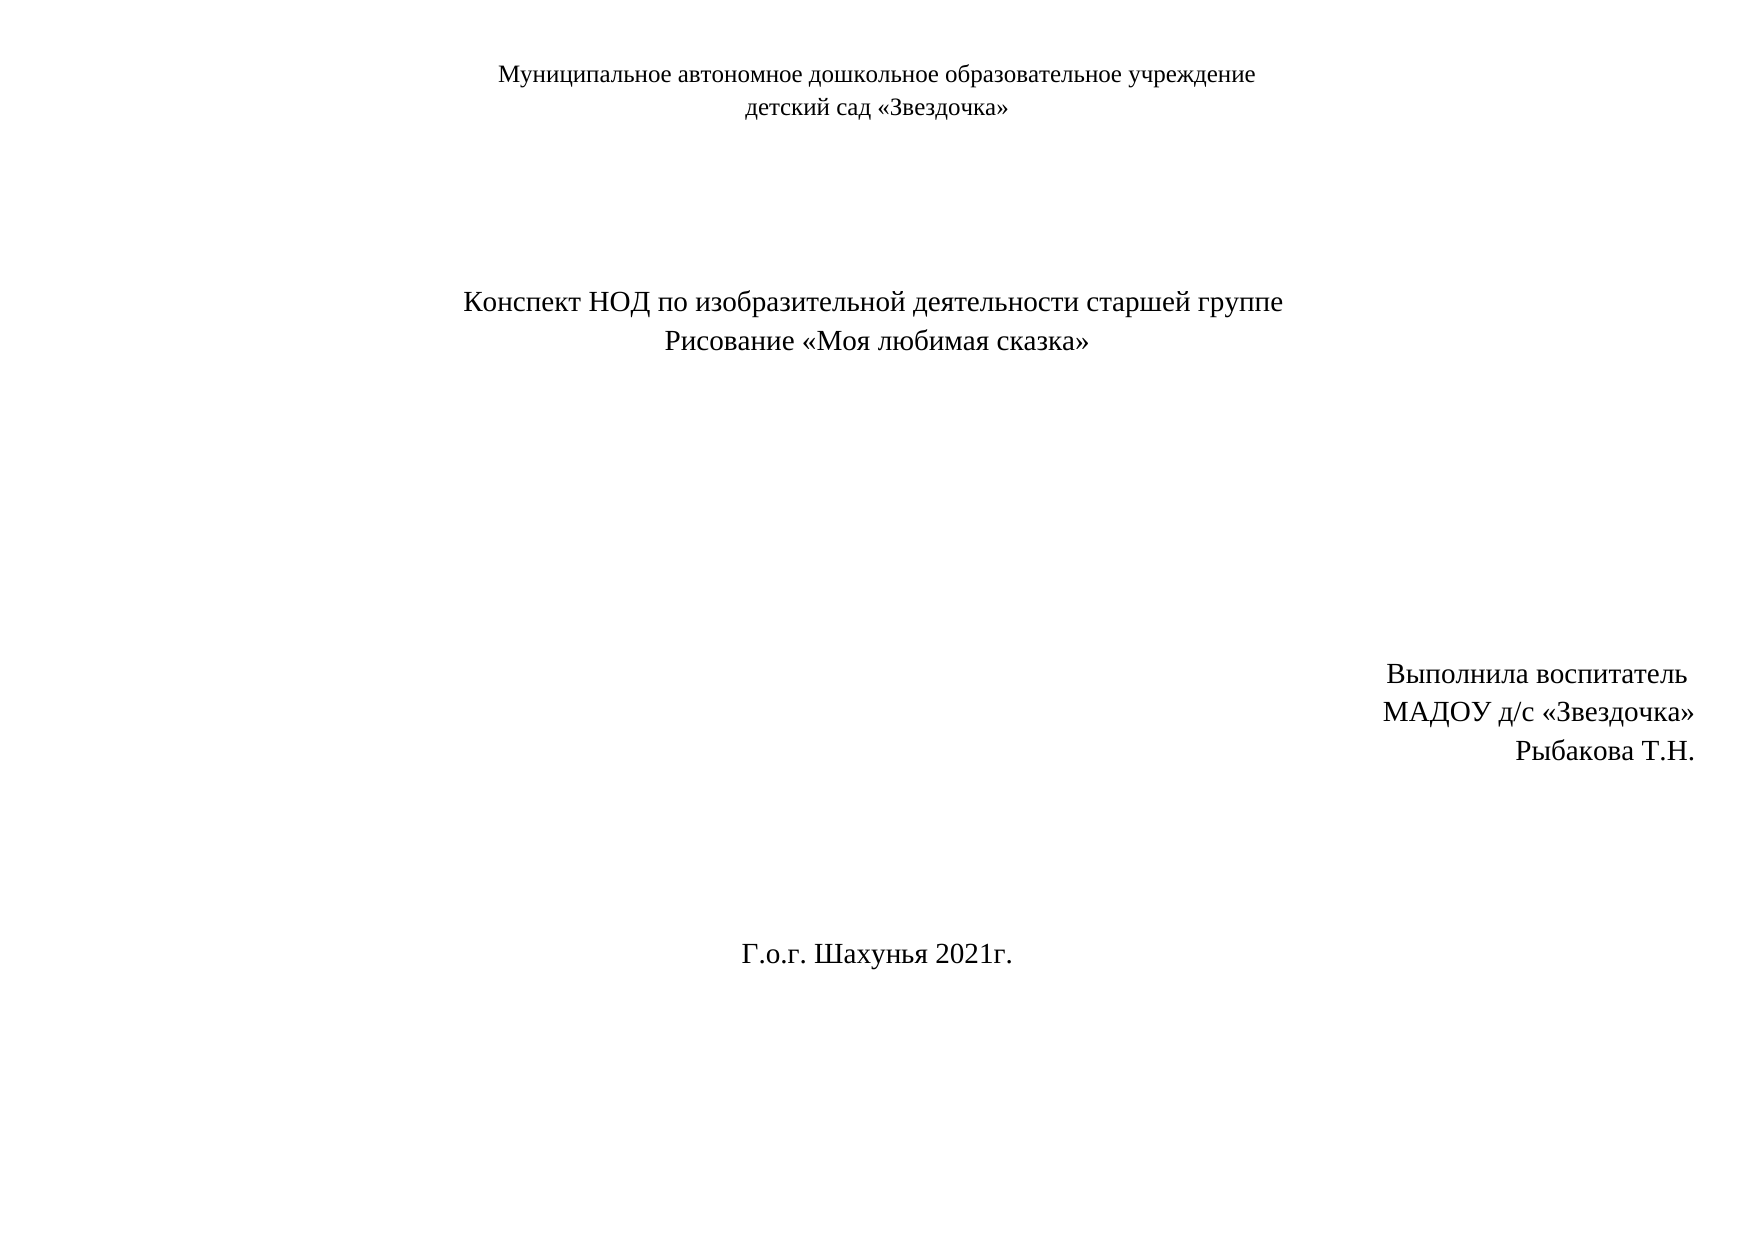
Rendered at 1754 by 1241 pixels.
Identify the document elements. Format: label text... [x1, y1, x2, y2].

text Муниципальное автономное дошкольное образовательное учреждение детский сад «Звездочка» [59, 59, 1695, 121]
text Г.о.г. Шахунья 2021г. [59, 936, 1695, 969]
text Выполнила воспитатель МАДОУ д/с «Звездочка» Рыбакова Т.Н. [59, 656, 1695, 766]
text Конспект НОД по изобразительной деятельности старшей группе Рисование «Моя любимая сказка» [59, 284, 1695, 356]
